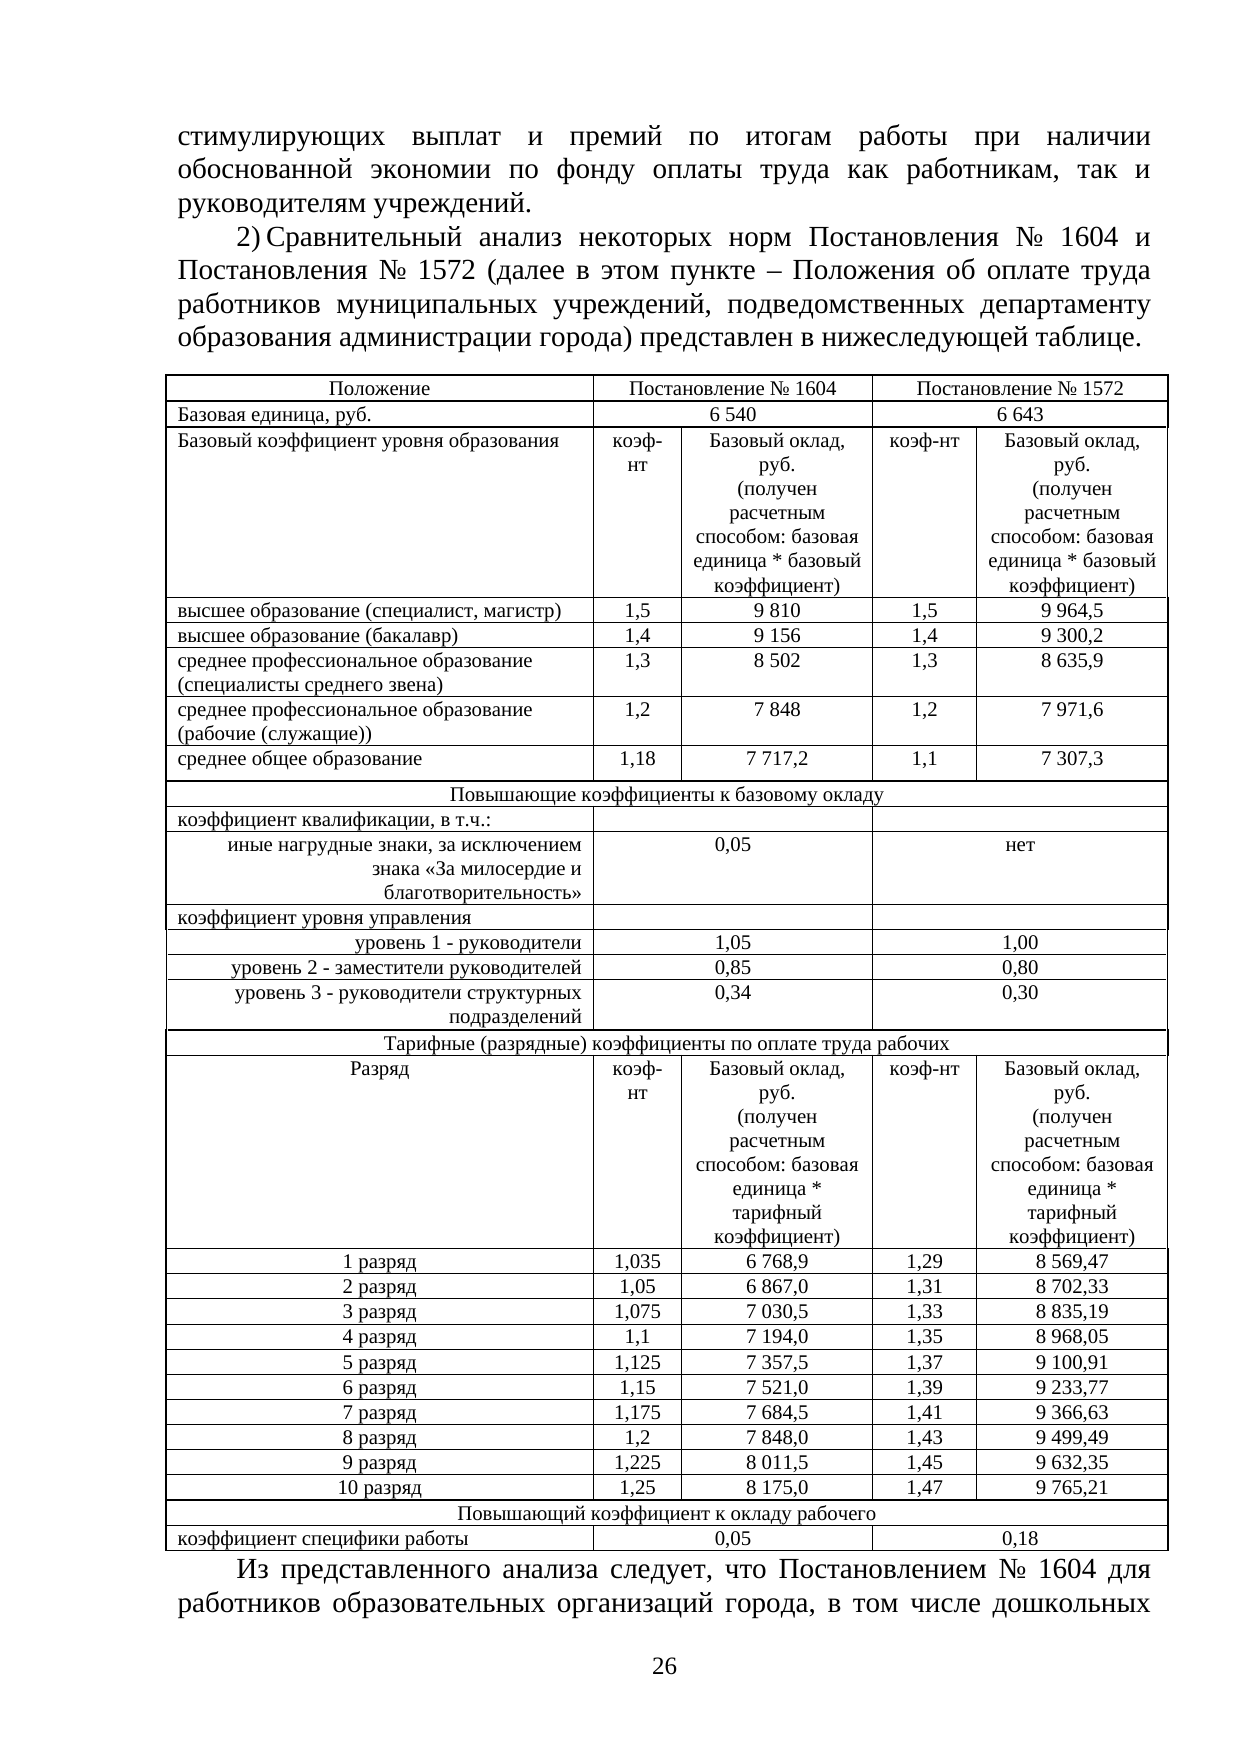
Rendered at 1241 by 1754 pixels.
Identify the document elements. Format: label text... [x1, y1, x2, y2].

table_cell 6 867,0 [682, 1274, 872, 1298]
table_cell 1,5 [594, 598, 681, 622]
table_cell 7 848,0 [682, 1425, 872, 1449]
table_cell 9 233,77 [977, 1375, 1167, 1399]
table_cell 8 569,47 [977, 1248, 1167, 1273]
table_cell 6 разряд [167, 1375, 593, 1399]
table_cell нет [873, 832, 1167, 904]
table_cell среднее общее образование [167, 746, 593, 779]
table_cell 1,2 [873, 697, 976, 745]
table_cell 9 300,2 [977, 623, 1167, 647]
list Сравнительный анализ некоторых норм Постановления № 1604 и Постановления № 1572 (далее в этом пункте – Положения об оплате труда работников муниципальных учреждений, подведомственных департаменту образования администрации города) представлен в нижеследующей таблице. [177, 219, 1152, 353]
table_cell 1,15 [594, 1375, 681, 1399]
table_cell 9 разряд [167, 1450, 593, 1474]
table_cell 1,1 [594, 1325, 681, 1348]
table_header Положение [167, 376, 593, 400]
table_cell уровень 3 - руководители структурных подразделений [167, 980, 593, 1028]
table_cell 1,05 [594, 930, 872, 954]
table_cell 1,35 [873, 1325, 976, 1348]
table_cell Базовая единица, руб. [167, 402, 593, 426]
table_cell 1,18 [594, 746, 681, 779]
table_header Постановление № 1604 [594, 376, 872, 400]
table_cell 9 366,63 [977, 1400, 1167, 1424]
table_cell среднее профессиональное образование (специалисты среднего звена) [167, 648, 593, 696]
table_cell 6 768,9 [682, 1249, 872, 1273]
table_cell 1,00 [873, 929, 1167, 954]
table_cell 1,1 [873, 746, 976, 779]
table_cell 0,80 [873, 954, 1167, 979]
table_cell коэффициент специфики работы [167, 1526, 593, 1550]
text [177, 1551, 1152, 1618]
table_cell 1,3 [594, 648, 681, 696]
table_cell 7 971,6 [977, 697, 1167, 745]
table_cell Разряд [167, 1056, 593, 1248]
table_cell 0,34 [594, 980, 872, 1028]
table_cell 8 635,9 [977, 648, 1167, 696]
table_cell среднее профессиональное образование (рабочие (служащие)) [167, 697, 593, 745]
table_cell 1,2 [594, 697, 681, 745]
table_cell 10 разряд [167, 1475, 593, 1499]
table_cell 1,45 [873, 1450, 976, 1474]
table_cell Базовый оклад, руб. (получен расчетным способом: базовая единица * тарифный коэффициент) [682, 1056, 872, 1248]
table_cell 1,5 [873, 598, 976, 622]
table_cell 0,05 [594, 1526, 872, 1550]
table_cell 0,30 [873, 979, 1167, 1028]
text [177, 118, 1152, 219]
table_cell 9 810 [682, 598, 872, 622]
table_cell коэффициент уровня управления [167, 905, 593, 929]
table_cell 7 194,0 [682, 1325, 872, 1348]
table_cell 7 307,3 [977, 746, 1167, 779]
table_cell 7 030,5 [682, 1299, 872, 1323]
table_cell 7 717,2 [682, 746, 872, 779]
table_cell 1,175 [594, 1400, 681, 1424]
table_cell 1,29 [873, 1249, 976, 1273]
table_cell [873, 807, 1167, 831]
table_cell высшее образование (бакалавр) [167, 623, 593, 647]
table_cell [594, 807, 872, 831]
table_cell 1,43 [873, 1425, 976, 1449]
table_cell 7 684,5 [682, 1400, 872, 1424]
table_cell коэффициент квалификации, в т.ч.: [167, 807, 593, 831]
table_cell [873, 905, 1167, 929]
table_cell 4 разряд [167, 1325, 593, 1348]
table_cell Базовый оклад, руб. (получен расчетным способом: базовая единица * тарифный коэффициент) [977, 1055, 1167, 1248]
table_cell 9 632,35 [977, 1450, 1167, 1474]
table_cell 1,33 [873, 1299, 976, 1323]
table_cell 8 175,0 [682, 1475, 872, 1499]
table_cell 6 540 [594, 402, 872, 426]
table_cell 8 011,5 [682, 1450, 872, 1474]
table_cell 1,035 [594, 1249, 681, 1273]
table_cell 8 502 [682, 648, 872, 696]
table_cell 7 разряд [167, 1400, 593, 1424]
table_cell 9 100,91 [977, 1350, 1167, 1374]
table_cell 1,05 [594, 1274, 681, 1298]
table_cell 9 156 [682, 623, 872, 647]
table_cell 1,31 [873, 1274, 976, 1298]
table_cell коэф-нт [594, 428, 681, 597]
table_cell 0,05 [594, 832, 872, 904]
table_cell Повышающий коэффициент к окладу рабочего [167, 1501, 1167, 1525]
table_cell 9 499,49 [977, 1425, 1167, 1449]
table_cell 3 разряд [167, 1299, 593, 1323]
table_cell 0,18 [873, 1526, 1167, 1550]
table_cell высшее образование (специалист, магистр) [167, 598, 593, 622]
table_cell 1,225 [594, 1450, 681, 1474]
table_cell 1 разряд [167, 1249, 593, 1273]
table_cell уровень 2 - заместители руководителей [167, 955, 593, 979]
table_cell 9 765,21 [977, 1475, 1167, 1499]
table_cell 8 702,33 [977, 1274, 1167, 1298]
table_cell [594, 905, 872, 929]
table_cell 5 разряд [167, 1350, 593, 1374]
table_cell Повышающие коэффициенты к базовому окладу [167, 782, 1167, 806]
table_cell Базовый коэффициент уровня образования [167, 428, 593, 597]
table_cell уровень 1 - руководители [167, 930, 593, 954]
table_cell коэф-нт [594, 1056, 681, 1248]
table_cell иные нагрудные знаки, за исключением знака «За милосердие и благотворительность» [167, 832, 593, 904]
table_cell 8 835,19 [977, 1299, 1167, 1323]
table_header Постановление № 1572 [873, 376, 1167, 400]
table_cell коэф-нт [873, 1056, 976, 1248]
table_cell 6 643 [873, 402, 1167, 426]
table_cell 8 разряд [167, 1425, 593, 1449]
table_cell 1,37 [873, 1350, 976, 1374]
table_cell 7 521,0 [682, 1375, 872, 1399]
table_cell 1,47 [873, 1475, 976, 1499]
table_cell 1,4 [873, 623, 976, 647]
table_cell 9 964,5 [977, 597, 1167, 622]
table_cell 2 разряд [167, 1274, 593, 1298]
table_cell коэф-нт [873, 428, 976, 597]
table_cell 1,25 [594, 1475, 681, 1499]
table_cell 1,125 [594, 1350, 681, 1374]
table_cell 1,41 [873, 1400, 976, 1424]
table_cell 1,3 [873, 648, 976, 696]
table_cell 1,4 [594, 623, 681, 647]
table_cell Тарифные (разрядные) коэффициенты по оплате труда рабочих [167, 1029, 1167, 1054]
table_cell 7 357,5 [682, 1350, 872, 1374]
table_cell Базовый оклад, руб. (получен расчетным способом: базовая единица * базовый коэффициент) [682, 428, 872, 597]
table_cell 1,2 [594, 1425, 681, 1449]
table_cell 7 848 [682, 697, 872, 745]
table_cell 1,075 [594, 1299, 681, 1323]
table_cell 0,85 [594, 955, 872, 979]
table_cell 1,39 [873, 1375, 976, 1399]
table_cell 8 968,05 [977, 1325, 1167, 1348]
table_cell Базовый оклад, руб. (получен расчетным способом: базовая единица * базовый коэффициент) [977, 426, 1167, 597]
